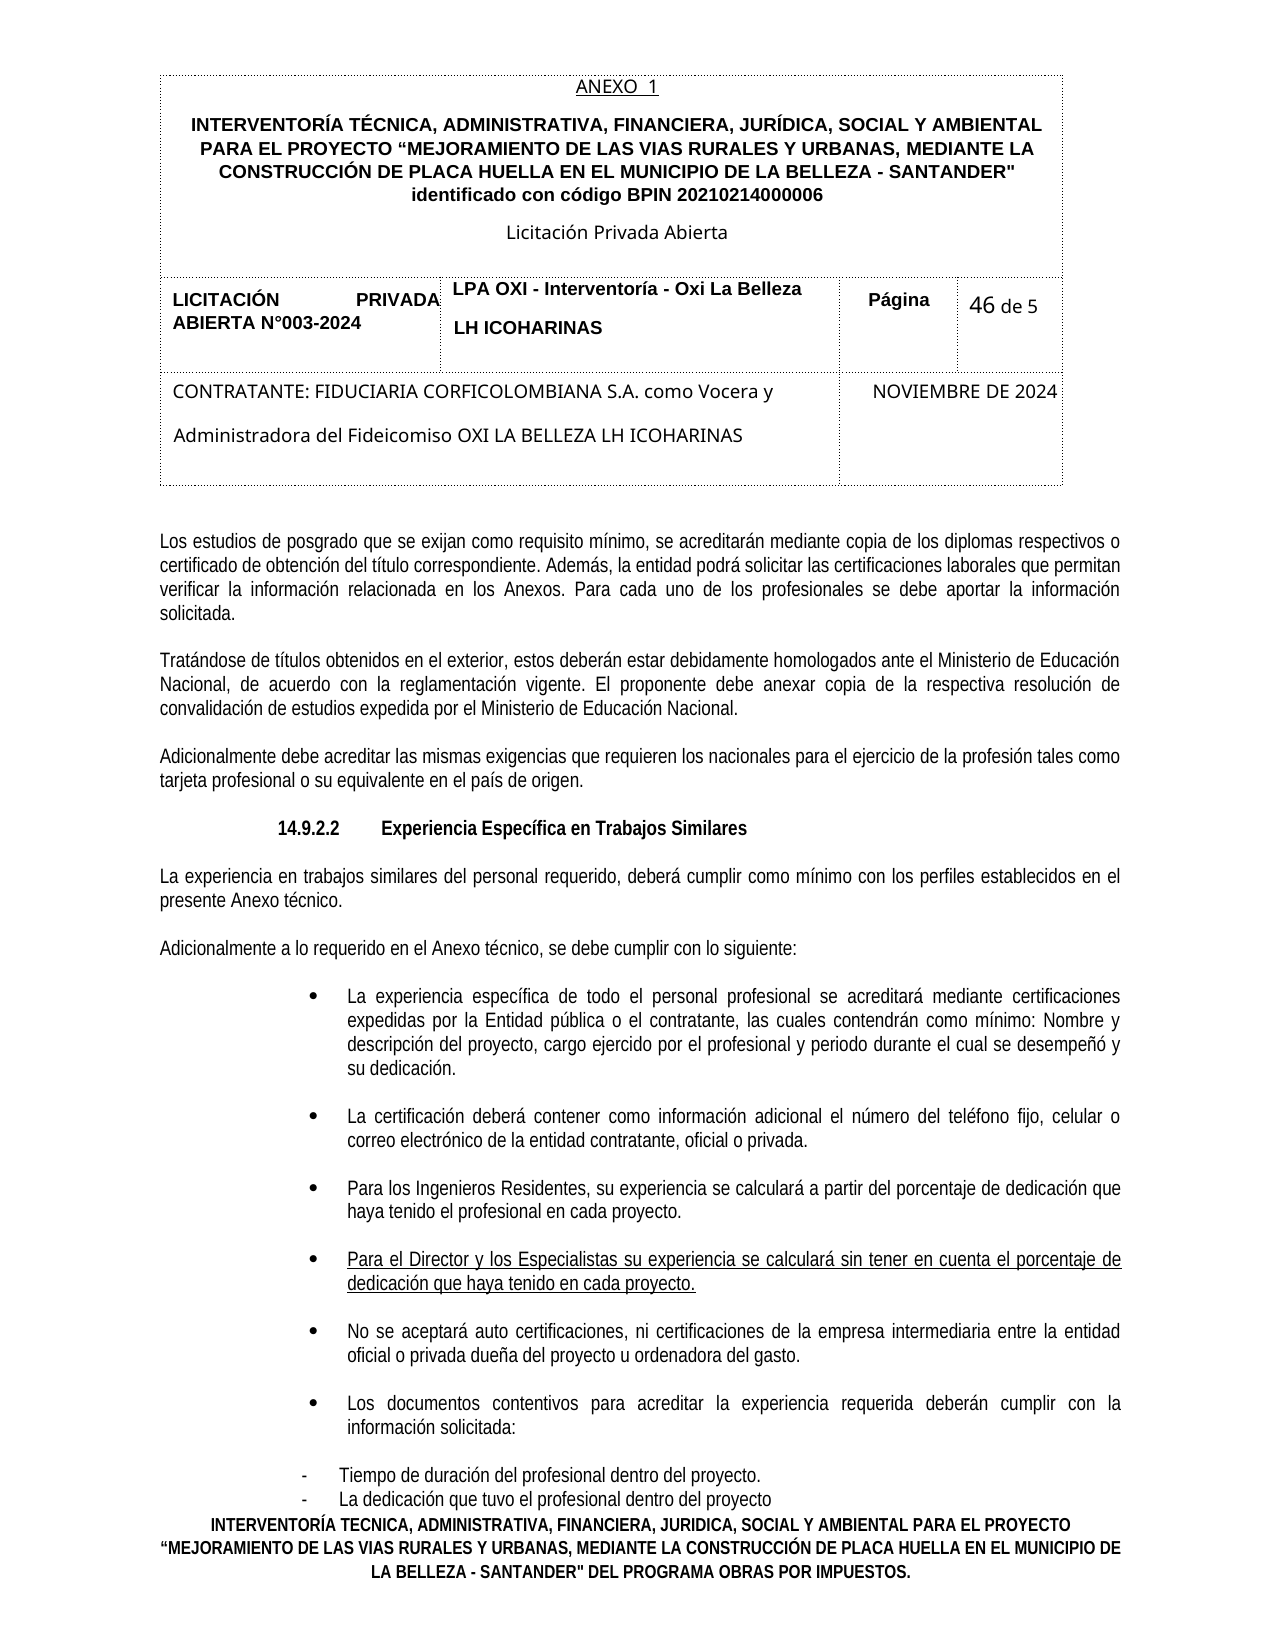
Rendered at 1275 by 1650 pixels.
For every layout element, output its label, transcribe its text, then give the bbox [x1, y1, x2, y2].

list La experiencia específica de todo el personal profesional se acreditará mediante certificaciones expedidas por la Entidad pública o el contratante, las cuales contendrán como mínimo: Nombre y descripción del proyecto, cargo ejercido por el profesional y periodo durante el cual se desempeñó y su dedicación. [309, 984, 1122, 1080]
list Para el Director y los Especialistas su experiencia se calculará sin tener en cuenta el porcentaje de dedicación que haya tenido en cada proyecto. [309, 1247, 1122, 1295]
text Adicionalmente debe acreditar las mismas exigencias que requieren los nacionales para el ejercicio de la profesión tales como tarjeta profesional o su equivalente en el país de origen. [159, 744, 1122, 792]
list Tiempo de duración del profesional dentro del proyecto. [301, 1463, 1122, 1487]
list Para los Ingenieros Residentes, su experiencia se calculará a partir del porcentaje de dedicación que haya tenido el profesional en cada proyecto. [309, 1176, 1122, 1223]
text La experiencia en trabajos similares del personal requerido, deberá cumplir como mínimo con los perfiles establecidos en el presente Anexo técnico. [159, 864, 1122, 912]
list La dedicación que tuvo el profesional dentro del proyecto [301, 1487, 1122, 1511]
list La certificación deberá contener como información adicional el número del teléfono fijo, celular o correo electrónico de la entidad contratante, oficial o privada. [309, 1104, 1122, 1152]
text Adicionalmente a lo requerido en el Anexo técnico, se debe cumplir con lo siguiente: [159, 936, 1122, 960]
text Los estudios de posgrado que se exijan como requisito mínimo, se acreditarán mediante copia de los diplomas respectivos o certificado de obtención del título correspondiente. Además, la entidad podrá solicitar las certificaciones laborales que permitan verificar la información relacionada en los Anexos. Para cada uno de los profesionales se debe aportar la información solicitada. [159, 529, 1122, 624]
text Tratándose de títulos obtenidos en el exterior, estos deberán estar debidamente homologados ante el Ministerio de Educación Nacional, de acuerdo con la reglamentación vigente. El proponente debe anexar copia de la respectiva resolución de convalidación de estudios expedida por el Ministerio de Educación Nacional. [159, 648, 1122, 720]
list No se aceptará auto certificaciones, ni certificaciones de la empresa intermediaria entre la entidad oficial o privada dueña del proyecto u ordenadora del gasto. [309, 1319, 1122, 1367]
list Experiencia Específica en Trabajos Similares [278, 816, 1122, 840]
list Los documentos contentivos para acreditar la experiencia requerida deberán cumplir con la información solicitada: [309, 1391, 1122, 1439]
